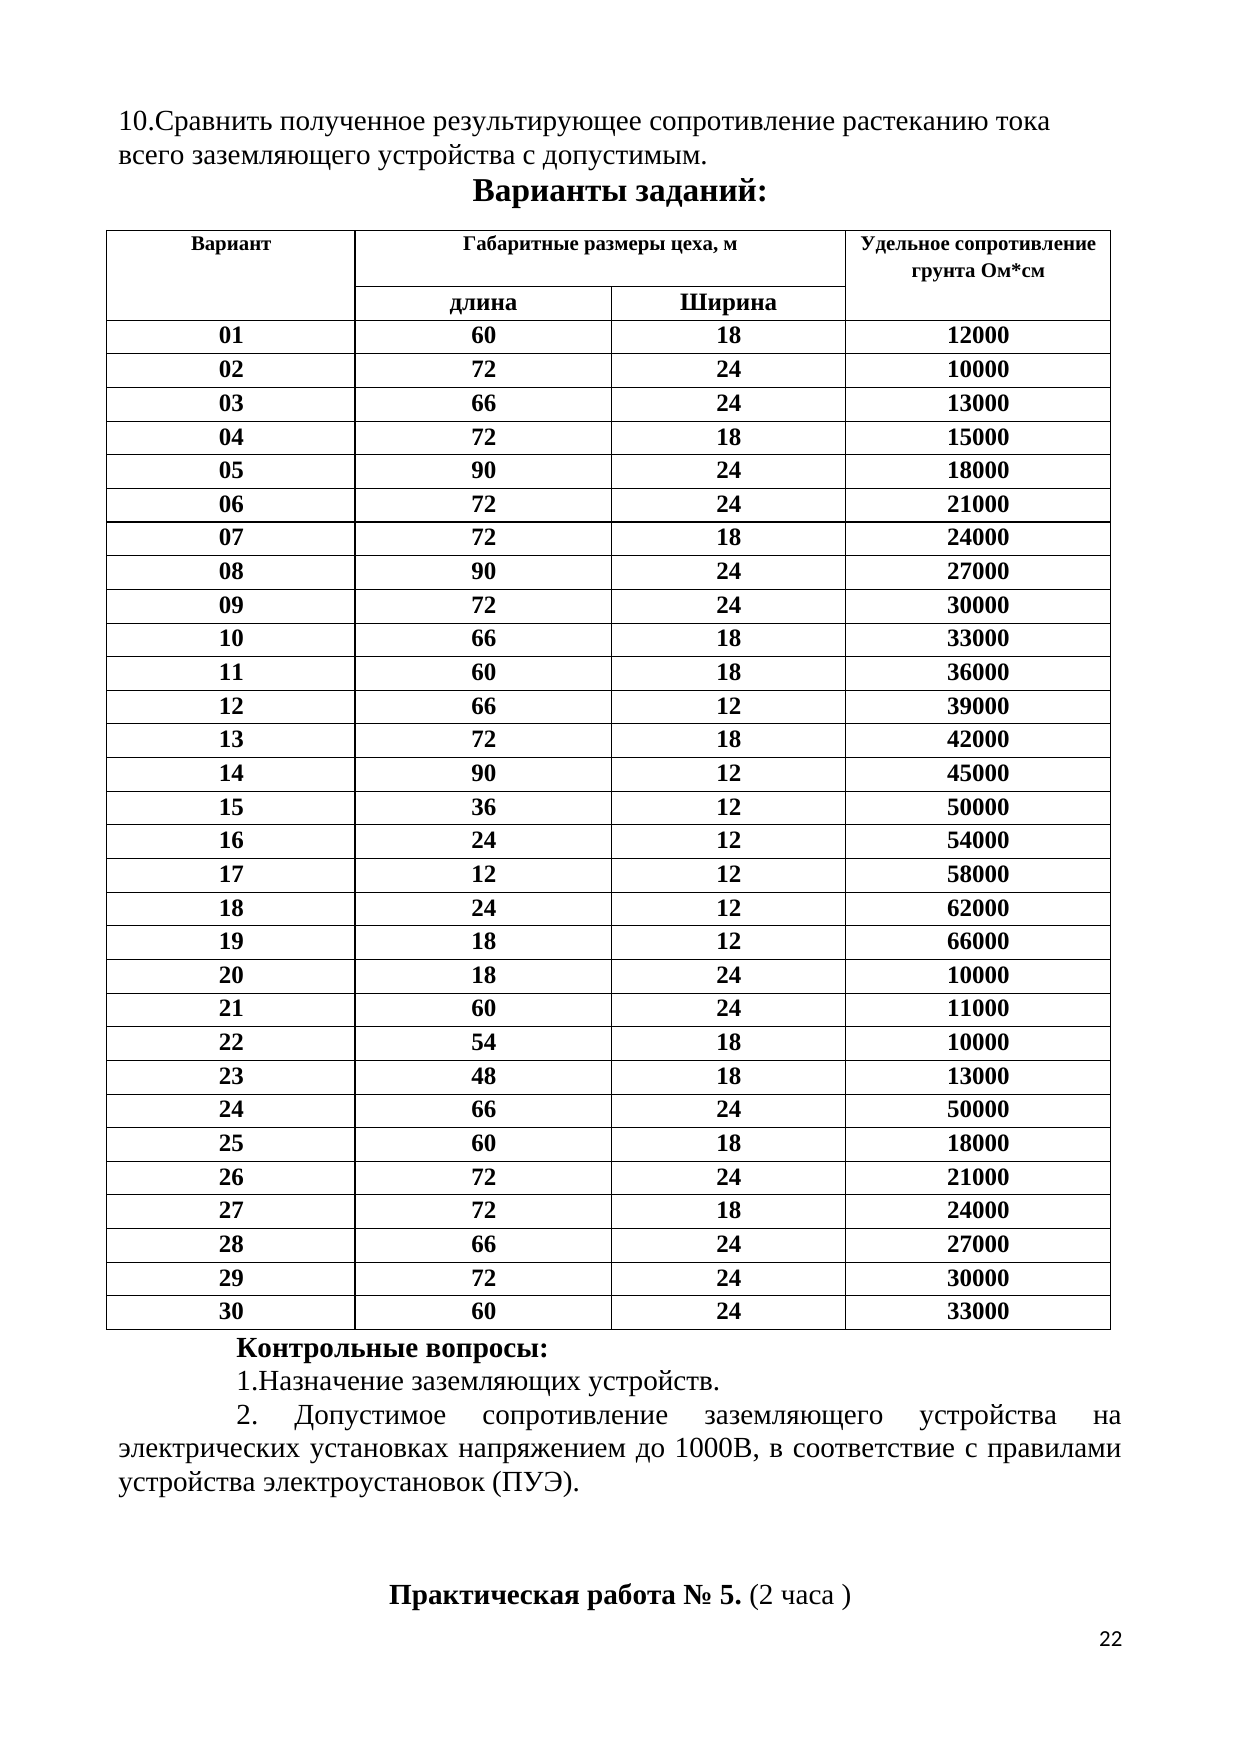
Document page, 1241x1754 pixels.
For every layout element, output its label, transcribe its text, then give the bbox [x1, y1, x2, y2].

table_cell 50000 [846, 1095, 1110, 1127]
table_cell 90 [356, 455, 611, 488]
table_cell 72 [356, 724, 611, 757]
text Варианты заданий: [118, 171, 1122, 209]
table_cell 11 [107, 657, 354, 690]
table_cell 66 [356, 624, 611, 656]
table_cell 72 [356, 354, 611, 387]
table_cell 66 [356, 388, 611, 421]
table_cell 30 [107, 1296, 354, 1329]
table_cell 18 [612, 523, 845, 555]
table_cell 33000 [846, 624, 1110, 656]
table_cell 13000 [846, 1061, 1110, 1093]
text 10.Сравнить полученное результирующее сопротивление растеканию тока всего заземляющего устройства с допустимым. [118, 103, 1122, 171]
table_cell 12 [612, 691, 845, 723]
table_cell 33000 [846, 1296, 1110, 1329]
table_cell 21 [107, 994, 354, 1026]
table_cell 24 [612, 1095, 845, 1127]
table_cell 72 [356, 489, 611, 521]
table_cell 18 [612, 657, 845, 690]
table_cell 09 [107, 590, 354, 622]
table_cell 18 [612, 1061, 845, 1093]
table_cell 18000 [846, 455, 1110, 488]
table_cell 12 [612, 859, 845, 892]
table_cell 18 [107, 893, 354, 925]
table_cell 15 [107, 792, 354, 824]
table_cell 60 [356, 321, 611, 353]
table_cell 24000 [846, 523, 1110, 555]
table_cell 24 [612, 1263, 845, 1295]
table_cell 90 [356, 758, 611, 791]
table_cell 10000 [846, 960, 1110, 992]
table_cell 06 [107, 489, 354, 521]
table_cell 72 [356, 523, 611, 555]
table_cell 24 [612, 556, 845, 589]
table_cell 60 [356, 1296, 611, 1329]
table_cell 10000 [846, 1027, 1110, 1060]
table_cell 24 [612, 960, 845, 992]
table_cell Ширина [612, 287, 845, 319]
table_cell 18 [612, 1128, 845, 1161]
table_cell 24 [612, 1229, 845, 1262]
table_cell 58000 [846, 859, 1110, 892]
table_cell 28 [107, 1229, 354, 1262]
table_cell 60 [356, 1128, 611, 1161]
table_header Удельное сопротивление грунта Ом*см [846, 231, 1110, 319]
table_cell длина [356, 287, 611, 319]
table_cell 27 [107, 1195, 354, 1228]
table_header Габаритные размеры цеха, м [356, 231, 845, 286]
table_cell 24 [612, 455, 845, 488]
table_cell 18 [612, 1027, 845, 1060]
table_cell 05 [107, 455, 354, 488]
table_cell 25 [107, 1128, 354, 1161]
table_cell 19 [107, 926, 354, 959]
table_cell 24 [612, 388, 845, 421]
table_cell 13000 [846, 388, 1110, 421]
table_cell 18 [356, 926, 611, 959]
table_cell 72 [356, 1162, 611, 1194]
table_cell 08 [107, 556, 354, 589]
table_cell 24 [612, 1296, 845, 1329]
table_cell 66 [356, 1095, 611, 1127]
text Контрольные вопросы: [118, 1330, 1122, 1363]
table_cell 24 [356, 825, 611, 858]
table_cell 21000 [846, 489, 1110, 521]
table_cell 07 [107, 523, 354, 555]
table_cell 18000 [846, 1128, 1110, 1161]
table_header Вариант [107, 231, 354, 319]
table_cell 14 [107, 758, 354, 791]
table_cell 45000 [846, 758, 1110, 791]
table_cell 36 [356, 792, 611, 824]
table_cell 66 [356, 1229, 611, 1262]
table_cell 12 [612, 926, 845, 959]
table_cell 04 [107, 422, 354, 454]
table_cell 18 [612, 321, 845, 353]
table_cell 26 [107, 1162, 354, 1194]
table_cell 66000 [846, 926, 1110, 959]
table_cell 72 [356, 590, 611, 622]
table_cell 72 [356, 422, 611, 454]
table_cell 10000 [846, 354, 1110, 387]
table_cell 24 [356, 893, 611, 925]
table_cell 12 [107, 691, 354, 723]
table_cell 72 [356, 1263, 611, 1295]
table_cell 16 [107, 825, 354, 858]
table_cell 24 [612, 1162, 845, 1194]
table_cell 21000 [846, 1162, 1110, 1194]
table_cell 18 [612, 1195, 845, 1228]
table_cell 39000 [846, 691, 1110, 723]
table_cell 17 [107, 859, 354, 892]
table_cell 54 [356, 1027, 611, 1060]
table_cell 66 [356, 691, 611, 723]
table_cell 02 [107, 354, 354, 387]
text Практическая работа № 5. (2 часа ) [118, 1577, 1122, 1611]
table_cell 60 [356, 657, 611, 690]
table_cell 48 [356, 1061, 611, 1093]
table_cell 54000 [846, 825, 1110, 858]
table_cell 30000 [846, 590, 1110, 622]
table_cell 24 [107, 1095, 354, 1127]
table_cell 12 [612, 792, 845, 824]
table_cell 27000 [846, 1229, 1110, 1262]
table_cell 90 [356, 556, 611, 589]
table_cell 13 [107, 724, 354, 757]
table_cell 15000 [846, 422, 1110, 454]
table_cell 30000 [846, 1263, 1110, 1295]
table_cell 18 [612, 624, 845, 656]
table_cell 24 [612, 354, 845, 387]
table_cell 36000 [846, 657, 1110, 690]
table_cell 60 [356, 994, 611, 1026]
table_cell 18 [356, 960, 611, 992]
table_cell 12 [612, 825, 845, 858]
table_cell 42000 [846, 724, 1110, 757]
text 1.Назначение заземляющих устройств. [118, 1363, 1122, 1397]
table_cell 62000 [846, 893, 1110, 925]
table_cell 22 [107, 1027, 354, 1060]
table_cell 23 [107, 1061, 354, 1093]
table_cell 10 [107, 624, 354, 656]
table_cell 12 [612, 758, 845, 791]
table_cell 12000 [846, 321, 1110, 353]
table_cell 20 [107, 960, 354, 992]
table_cell 24 [612, 489, 845, 521]
table_cell 29 [107, 1263, 354, 1295]
table_cell 27000 [846, 556, 1110, 589]
table_cell 24 [612, 994, 845, 1026]
table_cell 12 [356, 859, 611, 892]
table_cell 01 [107, 321, 354, 353]
table_cell 11000 [846, 994, 1110, 1026]
table_cell 18 [612, 422, 845, 454]
text 2. Допустимое сопротивление заземляющего устройства на электрических установках напряжением до 1000В, в соответствие с правилами устройства электроустановок (ПУЭ). [118, 1397, 1122, 1498]
table_cell 12 [612, 893, 845, 925]
table_cell 50000 [846, 792, 1110, 824]
table_cell 24 [612, 590, 845, 622]
table_cell 72 [356, 1195, 611, 1228]
table_cell 03 [107, 388, 354, 421]
table_cell 18 [612, 724, 845, 757]
table_cell 24000 [846, 1195, 1110, 1228]
